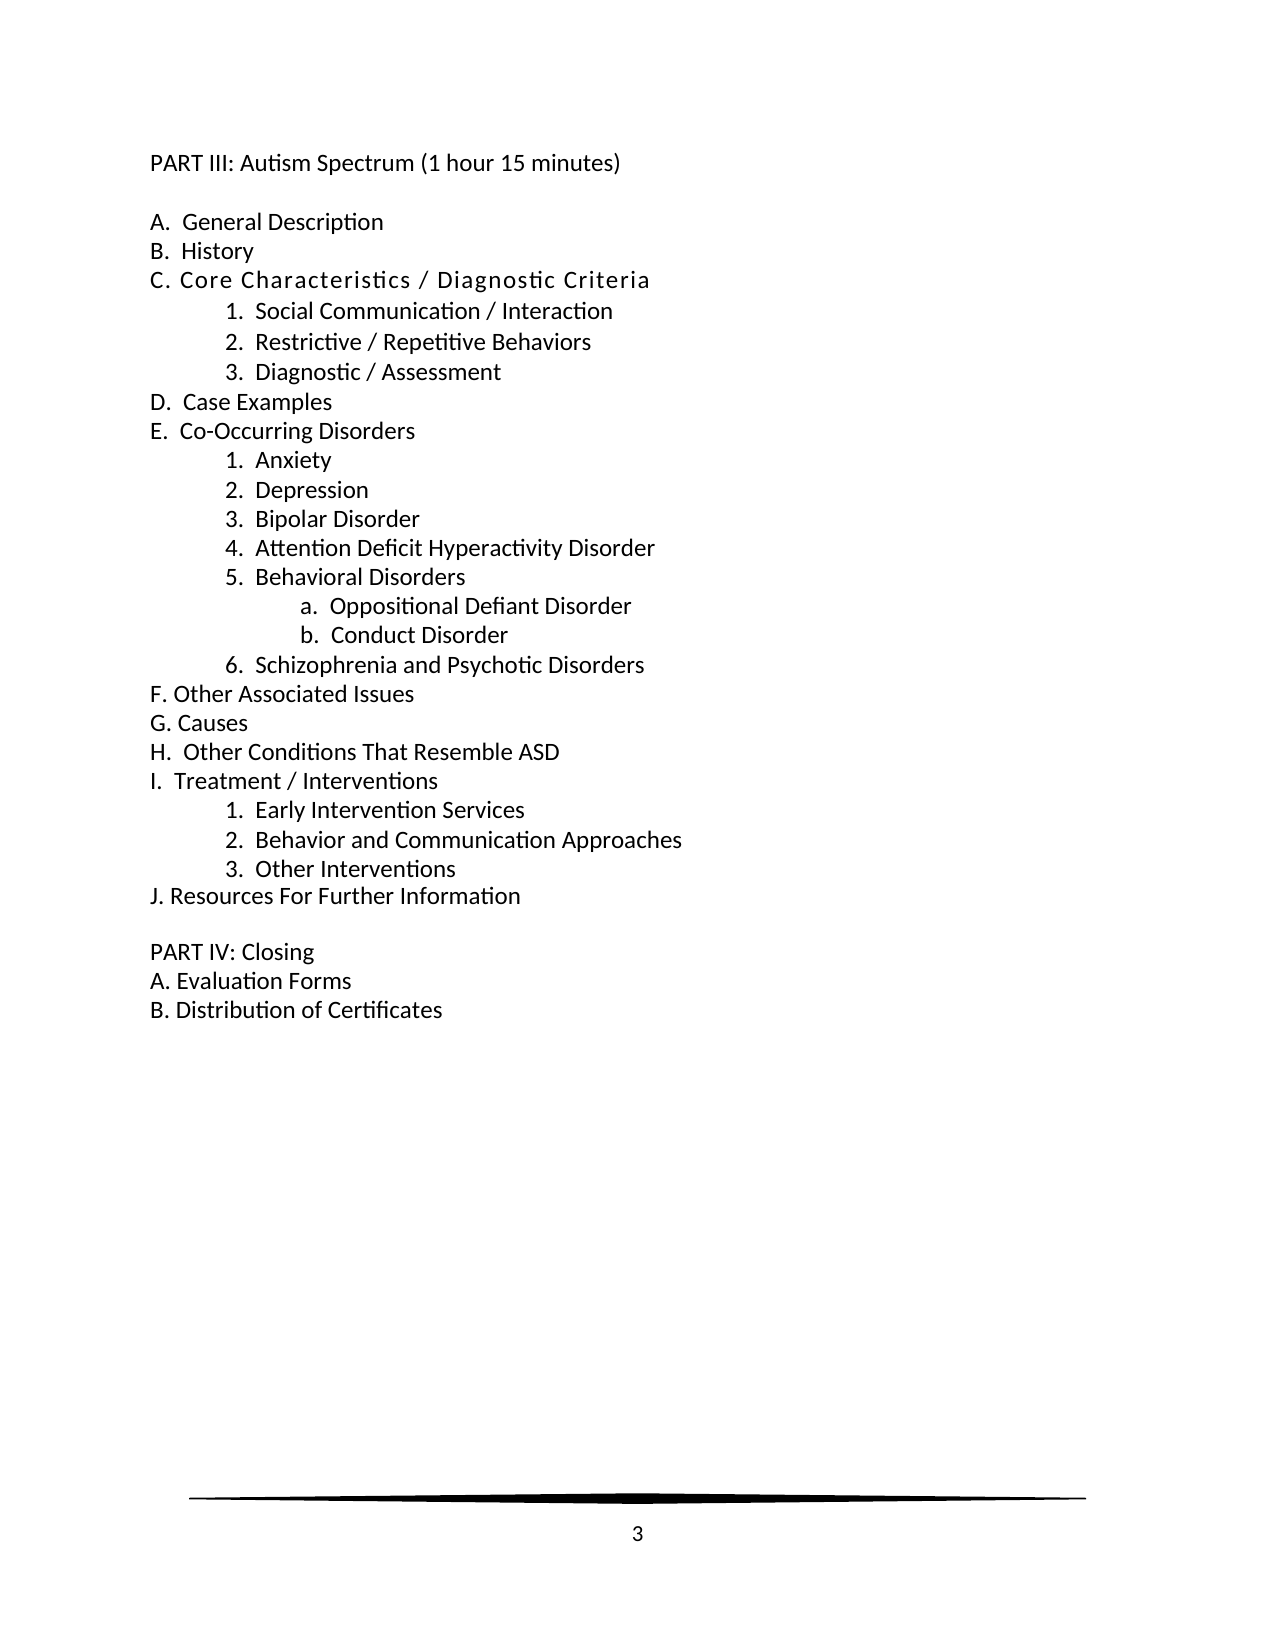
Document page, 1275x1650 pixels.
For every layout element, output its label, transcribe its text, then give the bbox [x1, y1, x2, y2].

text 2. Behavior and Communication Approaches [150, 827, 1125, 853]
text B. Distribution of Certificates [150, 998, 1125, 1024]
text PART IV: Closing [150, 939, 1125, 966]
text 4. Attention Deficit Hyperactivity Disorder [150, 535, 1125, 562]
text a. Oppositional Defiant Disorder [150, 594, 1125, 620]
text 1. Social Communication / Interaction [150, 295, 1125, 326]
text 1. Anxiety [150, 448, 1125, 474]
text 3. Other Interventions [150, 856, 1125, 882]
text 5. Behavioral Disorders [150, 564, 1125, 591]
text PART III: Autism Spectrum (1 hour 15 minutes) [150, 150, 1125, 176]
text 6. Schizophrenia and Psychotic Disorders [150, 652, 1125, 678]
text A. Evaluation Forms [150, 969, 1125, 995]
text 2. Restrictive / Repetitive Behaviors [150, 326, 1125, 356]
text A. General Description [150, 209, 1125, 235]
text 1. Early Intervention Services [150, 798, 1125, 824]
text 3. Bipolar Disorder [150, 506, 1125, 532]
text H. Other Conditions That Resemble ASD [150, 739, 1125, 766]
subtitle C. Core Characteristics / Diagnostic Criteria [150, 264, 1125, 295]
text I. Treatment / Interventions [150, 769, 1125, 795]
text F. Other Associated Issues [150, 681, 1125, 707]
text E. Co-Occurring Disorders [150, 419, 1125, 445]
text b. Conduct Disorder [150, 623, 1125, 649]
text J. Resources For Further Information [150, 883, 1125, 909]
text B. History [150, 238, 1125, 264]
text D. Case Examples [150, 389, 1125, 416]
text 3. Diagnostic / Assessment [150, 356, 1125, 387]
text G. Causes [150, 710, 1125, 737]
text 2. Depression [150, 477, 1125, 503]
